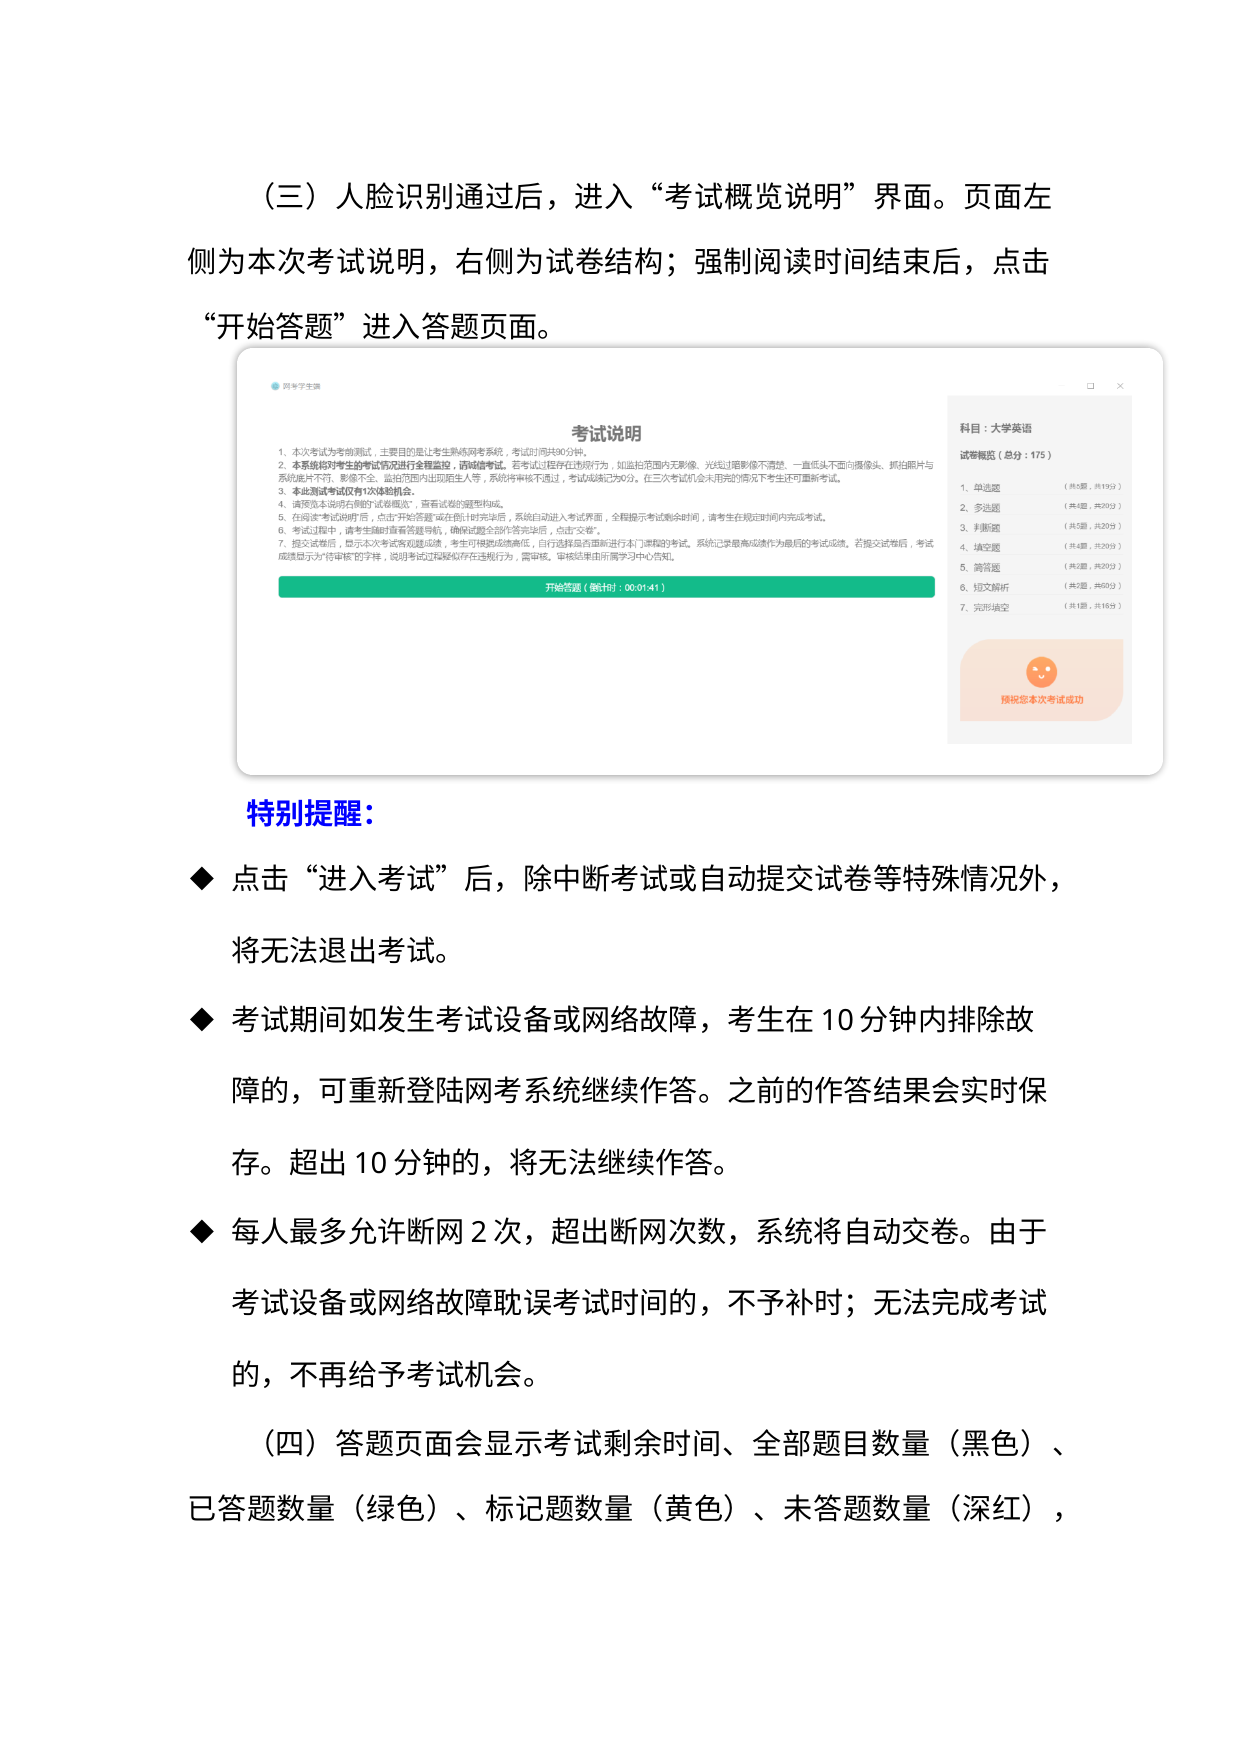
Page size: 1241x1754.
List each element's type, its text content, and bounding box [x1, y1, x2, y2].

list 考试期间如发生考试设备或网络故障，考生在10分钟内排除故障的，可重新登陆网考系统继续作答。之前的作答结果会实时保存。超出10分钟的，将无法继续作答。 [187, 985, 1053, 1193]
list 每人最多允许断网2次，超出断网次数，系统将自动交卷。由于考试设备或网络故障耽误考试时间的，不予补时；无法完成考试的，不再给予考试机会。 [187, 1197, 1053, 1405]
picture [268, 379, 1132, 744]
text （三）人脸识别通过后，进入“考试概览说明”界面。页面左侧为本次考试说明，右侧为试卷结构；强制阅读时间结束后，点击“开始答题”进入答题页面。 [187, 162, 1053, 357]
list 点击“进入考试”后，除中断考试或自动提交试卷等特殊情况外，将无法退出考试。 [187, 844, 1053, 981]
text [187, 1409, 1053, 1539]
text 特别提醒： [187, 779, 1053, 844]
